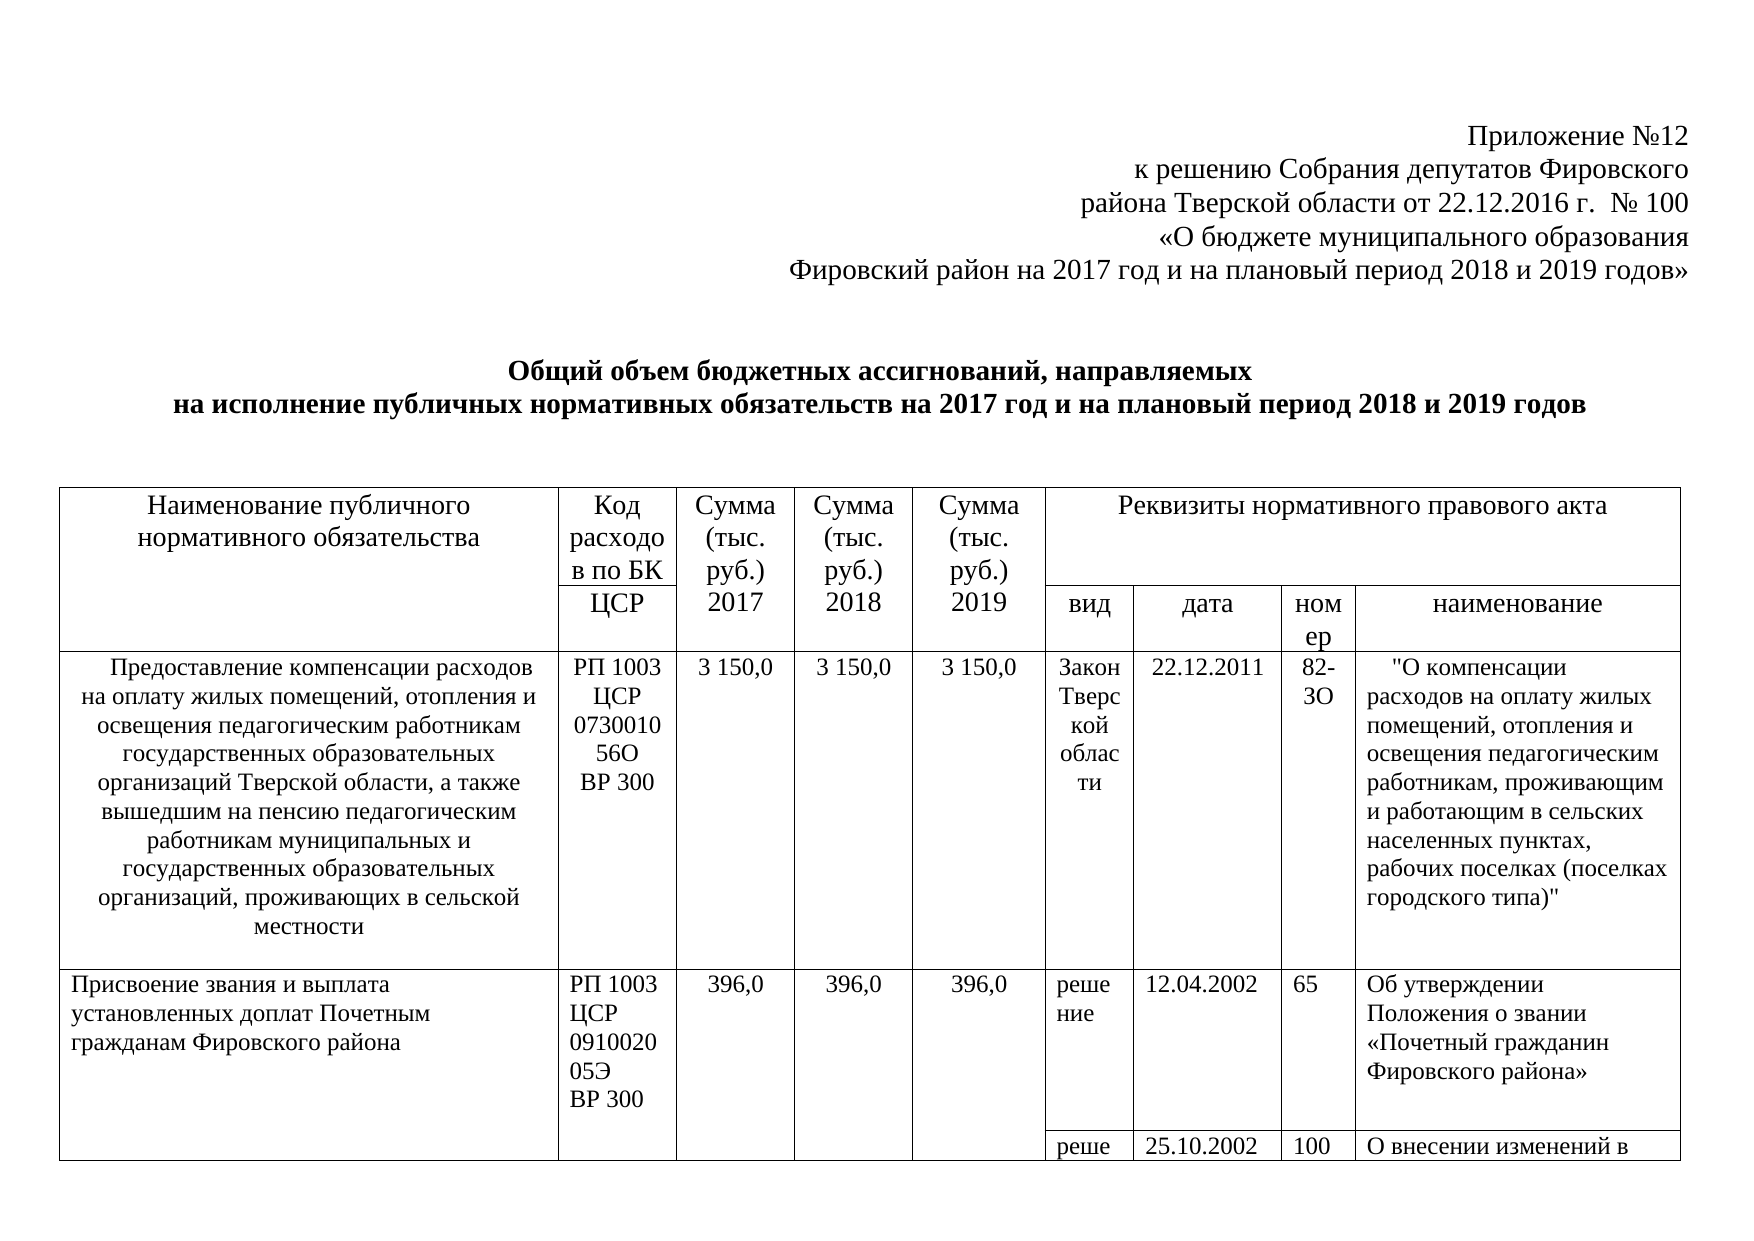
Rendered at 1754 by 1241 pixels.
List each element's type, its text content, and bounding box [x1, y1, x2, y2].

table_cell 12.04.2002 [1134, 970, 1281, 1130]
table_cell 396,0 [677, 970, 794, 1160]
table_cell 3 150,0 [795, 652, 912, 968]
text Фировский район на 2017 год и на плановый период 2018 и 2019 годов» [71, 252, 1689, 286]
table_cell решение [1046, 970, 1133, 1130]
table_cell 65 [1282, 970, 1355, 1130]
table_cell 396,0 [795, 970, 912, 1160]
text Приложение №12 [71, 118, 1689, 152]
table_cell 100 [1282, 1131, 1355, 1160]
table_header Сумма (тыс. руб.) 2019 [913, 488, 1045, 651]
table_header Сумма (тыс. руб.) 2017 [677, 488, 794, 651]
table_header Код расходов по БК [559, 488, 676, 585]
text Общий объем бюджетных ассигнований, направляемых [71, 353, 1689, 386]
table_cell номер [1282, 586, 1355, 651]
text на исполнение публичных нормативных обязательств на 2017 год и на плановый период 2018 и 2019 годов [71, 386, 1689, 420]
table_cell 396,0 [913, 970, 1045, 1160]
table_cell 3 150,0 [913, 652, 1045, 968]
text района Тверской области от 22.12.2016 г. № 100 [71, 185, 1689, 219]
table_cell Закон Тверской области [1046, 652, 1133, 968]
table_cell Присвоение звания и выплата установленных доплат Почетным гражданам Фировского района [60, 970, 558, 1160]
text «О бюджете муниципального образования [71, 219, 1689, 252]
table_cell вид [1046, 586, 1133, 651]
table_cell ЦСР [559, 586, 676, 651]
table_cell Об утверждении Положения о звании «Почетный гражданин Фировского района» [1356, 970, 1680, 1130]
table_cell "О компенсации расходов на оплату жилых помещений, отопления и освещения педагогическим работникам, проживающим и работающим в сельских населенных пунктах, рабочих поселках (поселках городского типа)" [1356, 652, 1680, 968]
table_header Наименование публичного нормативного обязательства [60, 488, 558, 651]
text к решению Собрания депутатов Фировского [71, 152, 1689, 185]
table_cell РП 1003 ЦСР 073001056О ВР 300 [559, 652, 676, 968]
table_cell 25.10.2002 [1134, 1131, 1281, 1160]
table_cell решение [1046, 1131, 1133, 1160]
table_cell Предоставление компенсации расходов на оплату жилых помещений, отопления и освещения педагогическим работникам государственных образовательных организаций Тверской области, а также вышедшим на пенсию педагогическим работникам муниципальных и государственных образовательных организаций, проживающих в сельской местности [60, 652, 558, 968]
table_cell дата [1134, 586, 1281, 651]
table_header Реквизиты нормативного правового акта [1046, 488, 1680, 585]
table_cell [1356, 1131, 1680, 1160]
table_cell 3 150,0 [677, 652, 794, 968]
table_cell 82-ЗО [1282, 652, 1355, 968]
table_cell 22.12.2011 [1134, 652, 1281, 968]
table_header Сумма (тыс. руб.) 2018 [795, 488, 912, 651]
table_cell наименование [1356, 586, 1680, 651]
table_cell РП 1003 ЦСР 091002005Э ВР 300 [559, 970, 676, 1160]
